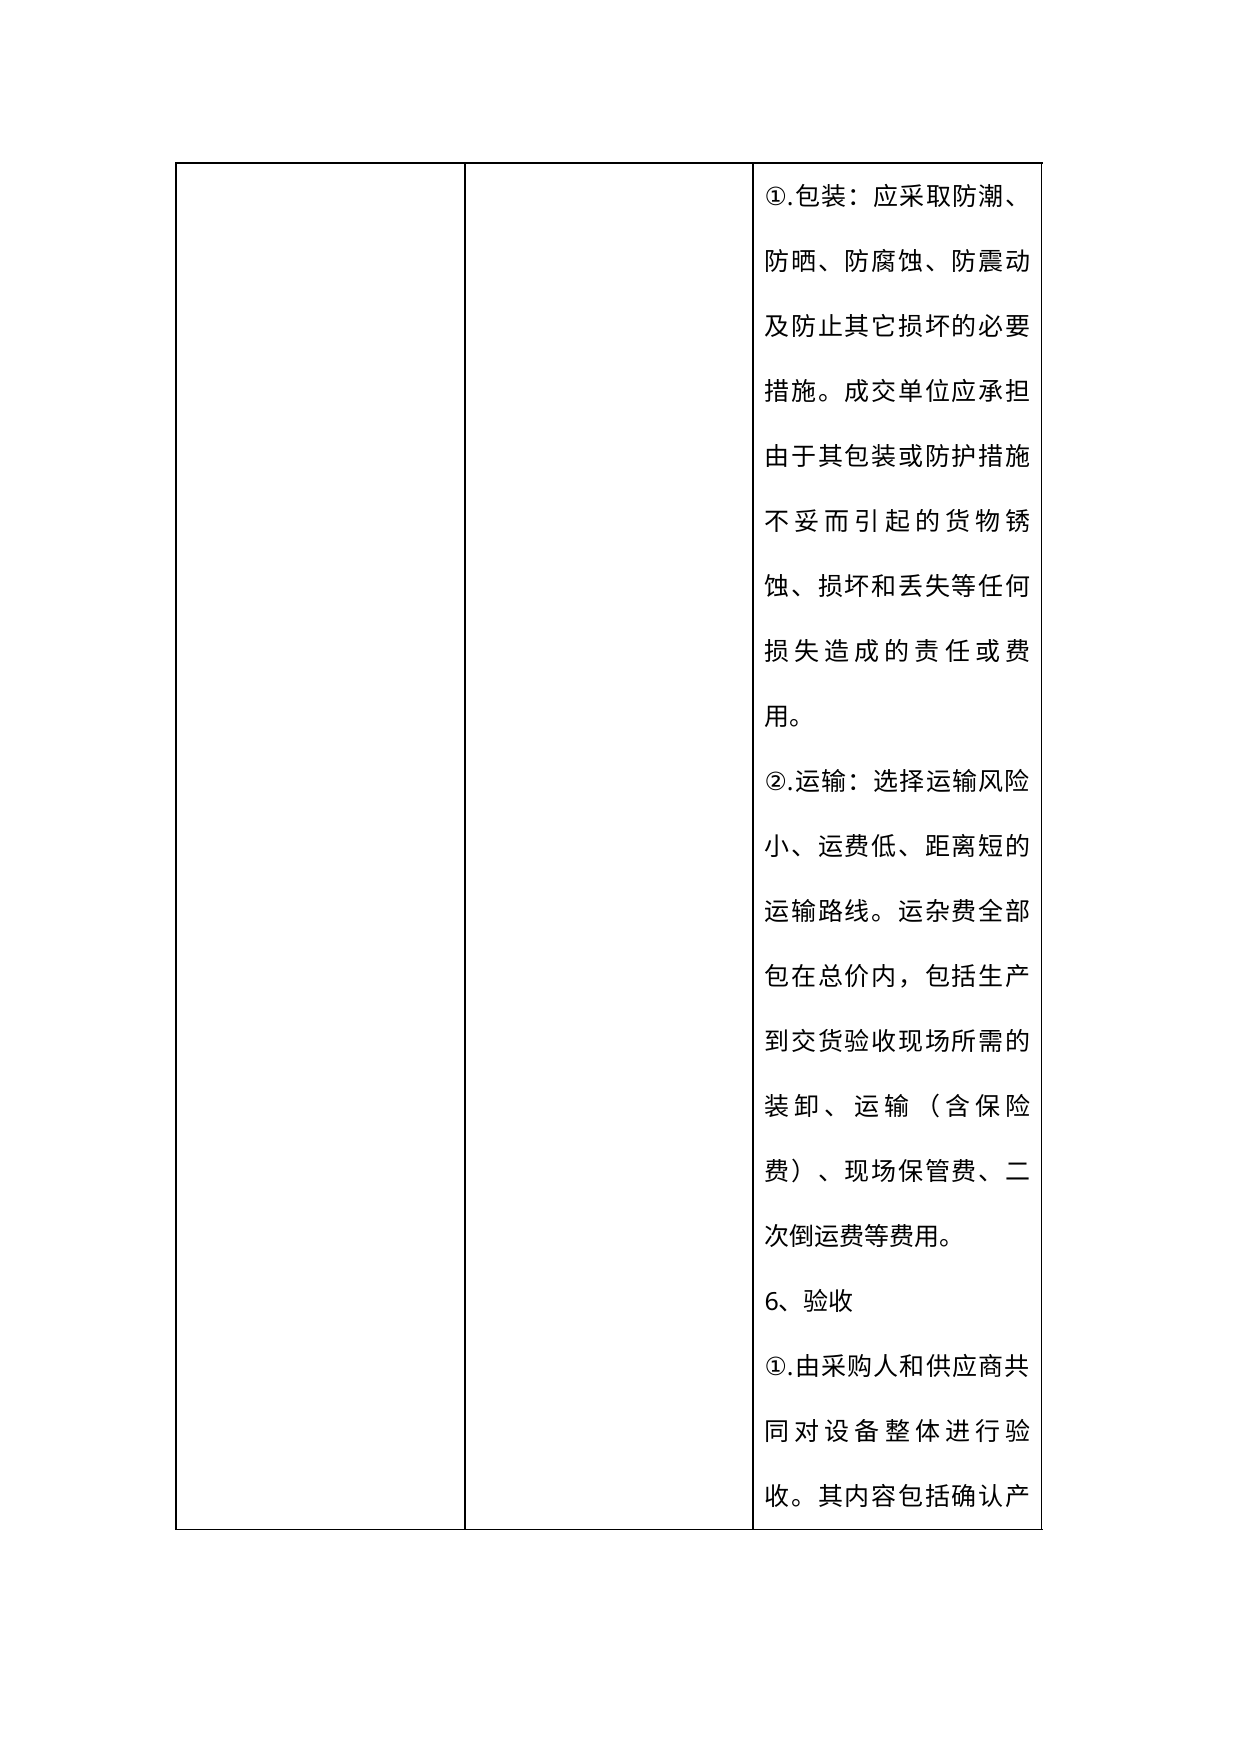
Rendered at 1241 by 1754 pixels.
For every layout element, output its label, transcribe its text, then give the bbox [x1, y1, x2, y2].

table_cell [466, 164, 752, 1528]
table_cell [754, 164, 1041, 1528]
table_cell 1 [177, 164, 464, 1528]
